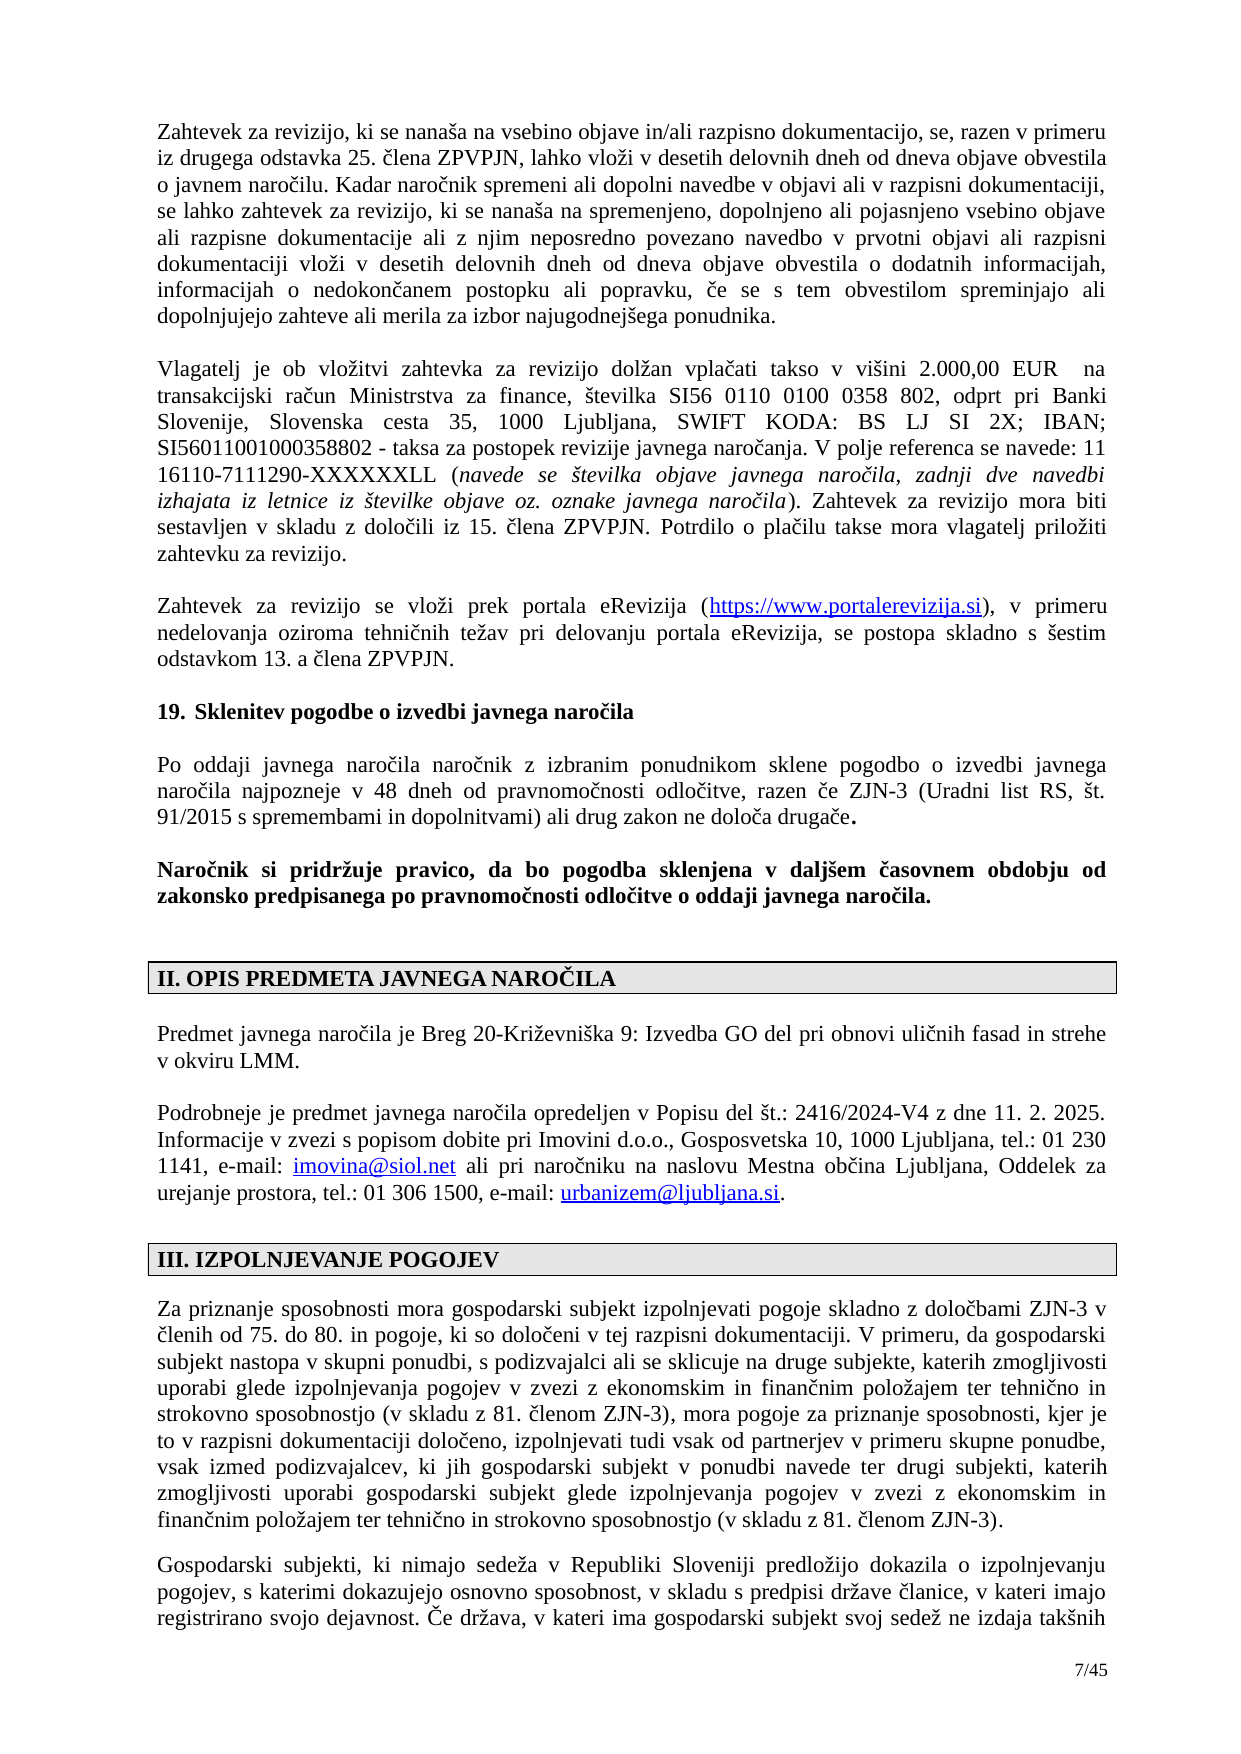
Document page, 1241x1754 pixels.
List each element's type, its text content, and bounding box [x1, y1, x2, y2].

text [157, 1551, 1107, 1630]
text Zahtevek za revizijo se vloži prek portala eRevizija (https://www.portalerevizija.si), v primeru nedelovanja oziroma tehničnih težav pri delovanju portala eRevizija, se postopa skladno s šestim odstavkom 13. a člena ZPVPJN. [157, 592, 1107, 672]
text Za priznanje sposobnosti mora gospodarski subjekt izpolnjevati pogoje skladno z določbami ZJN-3 v členih od 75. do 80. in pogoje, ki so določeni v tej razpisni dokumentaciji. V primeru, da gospodarski subjekt nastopa v skupni ponudbi, s podizvajalci ali se sklicuje na druge subjekte, katerih zmogljivosti uporabi glede izpolnjevanja pogojev v zvezi z ekonomskim in finančnim položajem ter tehnično in strokovno sposobnostjo (v skladu z 81. členom ZJN-3), mora pogoje za priznanje sposobnosti, kjer je to v razpisni dokumentaciji določeno, izpolnjevati tudi vsak od partnerjev v primeru skupne ponudbe, vsak izmed podizvajalcev, ki jih gospodarski subjekt v ponudbi navede ter drugi subjekti, katerih zmogljivosti uporabi gospodarski subjekt glede izpolnjevanja pogojev v zvezi z ekonomskim in finančnim položajem ter tehnično in strokovno sposobnostjo (v skladu z 81. členom ZJN-3). [157, 1295, 1107, 1532]
list II. OPIS PREDMETA JAVNEGA NAROČILA [149, 963, 1116, 993]
text Zahtevek za revizijo, ki se nanaša na vsebino objave in/ali razpisno dokumentacijo, se, razen v primeru iz drugega odstavka 25. člena ZPVPJN, lahko vloži v desetih delovnih dneh od dneva objave obvestila o javnem naročilu. Kadar naročnik spremeni ali dopolni navedbe v objavi ali v razpisni dokumentaciji, se lahko zahtevek za revizijo, ki se nanaša na spremenjeno, dopolnjeno ali pojasnjeno vsebino objave ali razpisne dokumentacije ali z njim neposredno povezano navedbo v prvotni objavi ali razpisni dokumentaciji vloži v desetih delovnih dneh od dneva objave obvestila o dodatnih informacijah, informacijah o nedokončanem postopku ali popravku, če se s tem obvestilom spreminjajo ali dopolnjujejo zahteve ali merila za izbor najugodnejšega ponudnika. [157, 118, 1107, 329]
list Sklenitev pogodbe o izvedbi javnega naročila [157, 698, 1107, 724]
text Vlagatelj je ob vložitvi zahtevka za revizijo dolžan vplačati takso v višini 2.000,00 EUR na transakcijski račun Ministrstva za finance, številka SI56 0110 0100 0358 802, odprt pri Banki Slovenije, Slovenska cesta 35, 1000 Ljubljana, SWIFT KODA: BS LJ SI 2X; IBAN; SI56011001000358802 - taksa za postopek revizije javnega naročanja. V polje referenca se navede: 11 16110-7111290-XXXXXXLL (navede se številka objave javnega naročila, zadnji dve navedbi izhajata iz letnice iz številke objave oz. oznake javnega naročila). Zahtevek za revizijo mora biti sestavljen v skladu z določili iz 15. člena ZPVPJN. Potrdilo o plačilu takse mora vlagatelj priložiti zahtevku za revizijo. [157, 355, 1107, 566]
text Predmet javnega naročila je Breg 20-Križevniška 9: Izvedba GO del pri obnovi uličnih fasad in strehe v okviru LMM. [157, 1020, 1107, 1073]
list III. IZPOLNJEVANJE POGOJEV [149, 1244, 1116, 1275]
text Naročnik si pridržuje pravico, da bo pogodba sklenjena v daljšem časovnem obdobju od zakonsko predpisanega po pravnomočnosti odločitve o oddaji javnega naročila. [157, 856, 1107, 909]
text Podrobneje je predmet javnega naročila opredeljen v Popisu del št.: 2416/2024-V4 z dne 11. 2. 2025. Informacije v zvezi s popisom dobite pri Imovini d.o.o., Gosposvetska 10, 1000 Ljubljana, tel.: 01 230 1141, e-mail: imovina@siol.net ali pri naročniku na naslovu Mestna občina Ljubljana, Oddelek za urejanje prostora, tel.: 01 306 1500, e-mail: urbanizem@ljubljana.si. [157, 1099, 1107, 1205]
text Po oddaji javnega naročila naročnik z izbranim ponudnikom sklene pogodbo o izvedbi javnega naročila najpozneje v 48 dneh od pravnomočnosti odločitve, razen če ZJN-3 (Uradni list RS, št. 91/2015 s spremembami in dopolnitvami) ali drug zakon ne določa drugače. [157, 751, 1107, 830]
